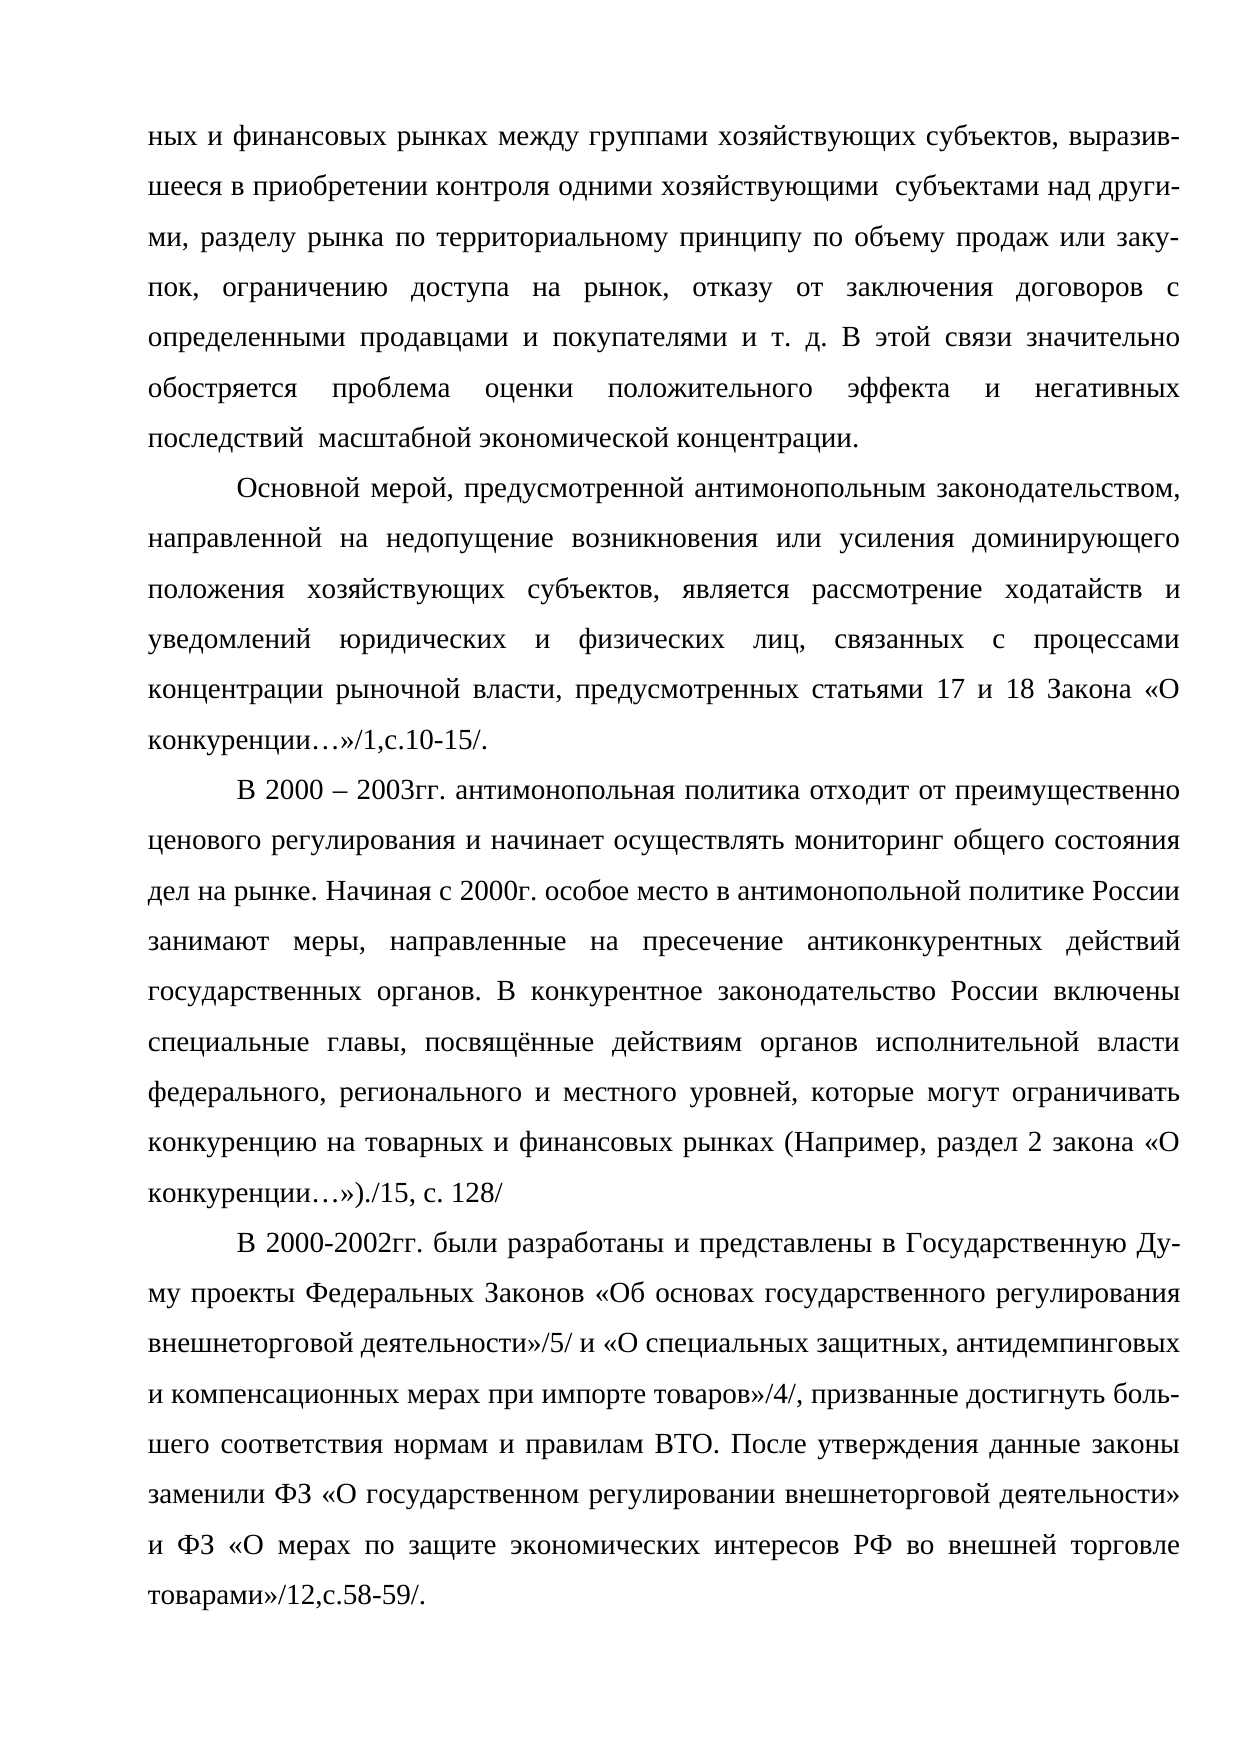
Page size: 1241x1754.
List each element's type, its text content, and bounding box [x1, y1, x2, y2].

text Основной мерой, предусмотренной антимонопольным законодательством, направленной на недопущение возникновения или усиления доминирующего положения хозяйствующих субъектов, является рассмотрение ходатайств и уведомлений юридических и физических лиц, связанных с процессами концентрации рыночной власти, предусмотренных статьями 17 и 18 Закона «О конкуренции…»/1,с.10-15/. [148, 470, 1181, 755]
text В 2000-2002гг. были разработаны и представлены в Государственную Ду-му проекты Федеральных Законов «Об основах государственного регулирования внешнеторговой деятельности»/5/ и «О специальных защитных, антидемпинговых и компенсационных мерах при импорте товаров»/4/, призванные достигнуть боль-шего соответствия нормам и правилам ВТО. После утверждения данные законы заменили ФЗ «О государственном регулировании внешнеторговой деятельности» и ФЗ «О мерах по защите экономических интересов РФ во внешней торговле товарами»/12,с.58-59/. [148, 1225, 1181, 1611]
text В 2000 – 2003гг. антимонопольная политика отходит от преимущественно ценового регулирования и начинает осуществлять мониторинг общего состояния дел на рынке. Начиная с 2000г. особое место в антимонопольной политике России занимают меры, направленные на пресечение антиконкурентных действий государственных органов. В конкурентное законодательство России включены специальные главы, посвящённые действиям органов исполнительной власти федерального, регионального и местного уровней, которые могут ограничивать конкуренцию на товарных и финансовых рынках (Например, раздел 2 закона «О конкуренции…»)./15, с. 128/ [148, 772, 1181, 1208]
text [148, 118, 1181, 453]
